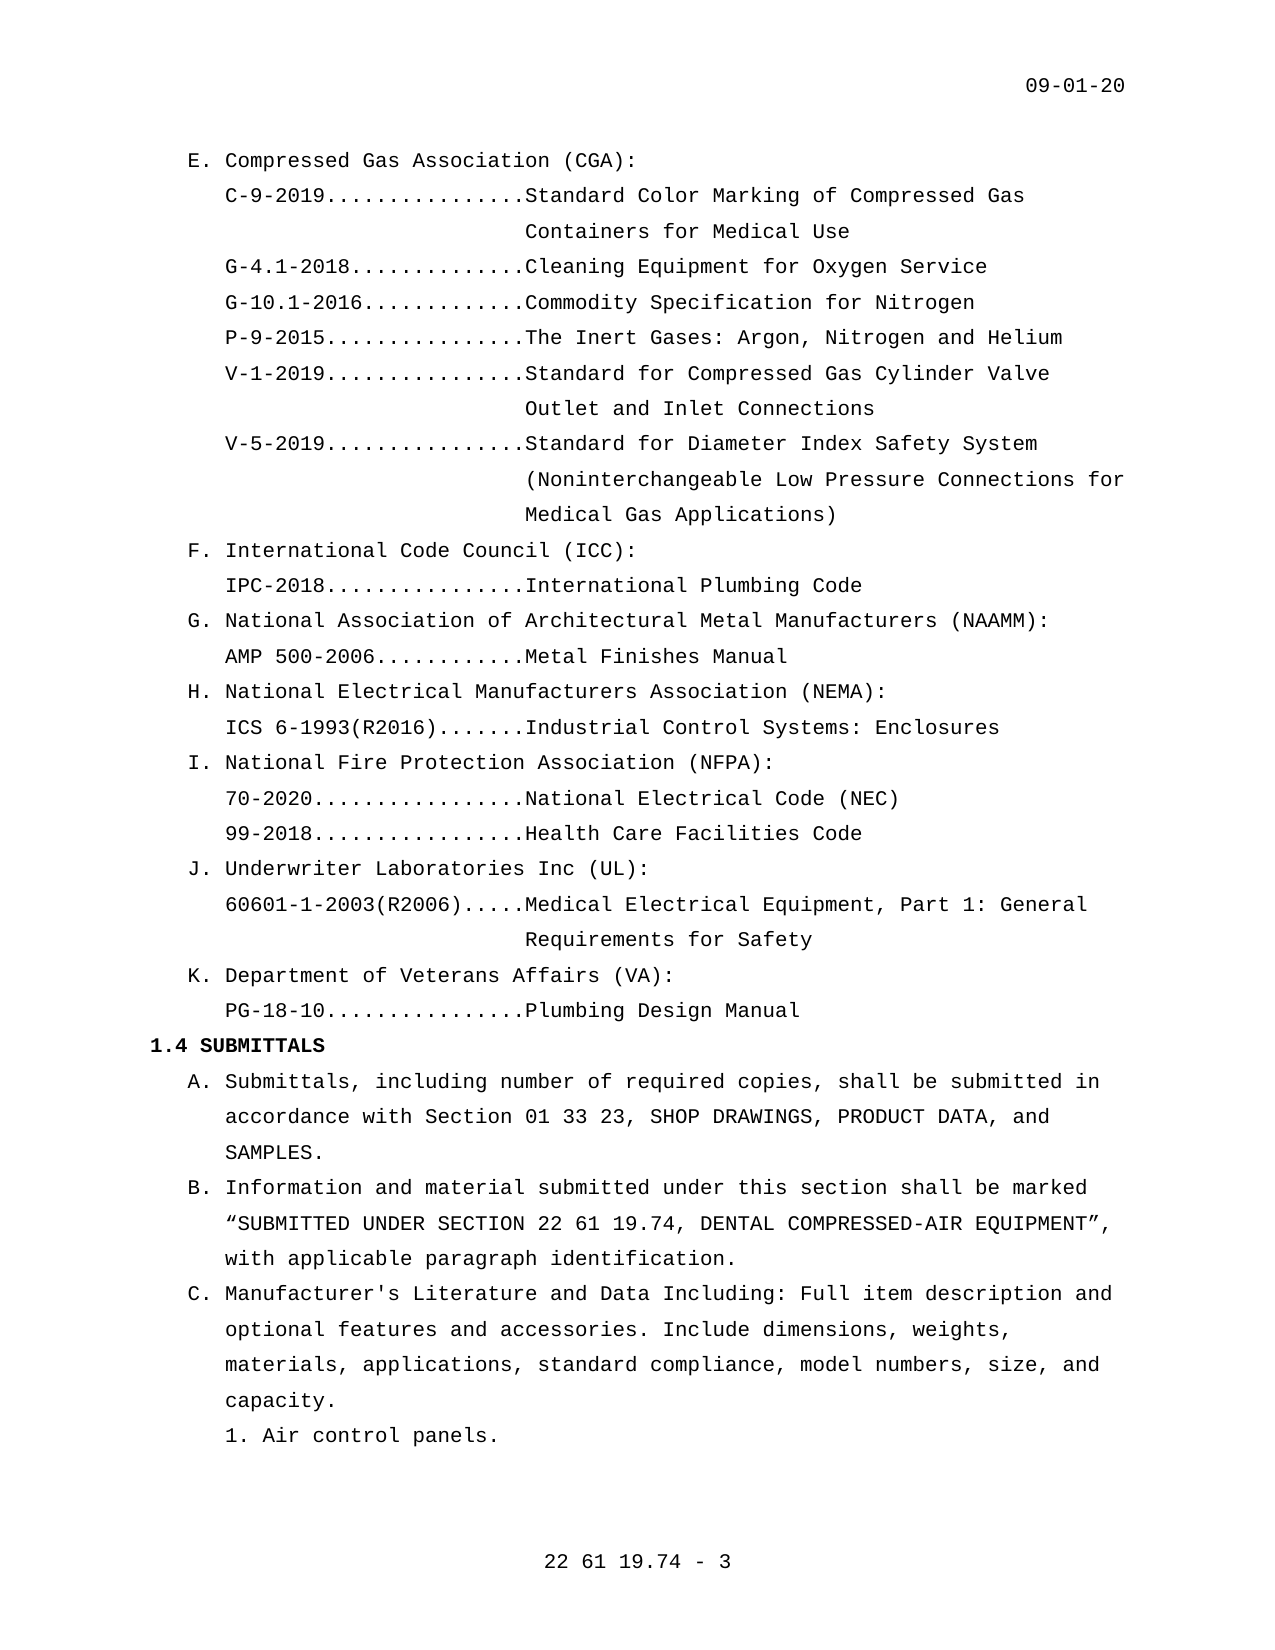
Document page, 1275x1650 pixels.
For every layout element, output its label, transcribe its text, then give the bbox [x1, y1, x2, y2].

text Air control panels. [225, 1425, 1125, 1449]
text AMP 500-2006 Metal Finishes Manual [225, 646, 1125, 669]
text Information and material submitted under this section shall be marked “SUBMITTED UNDER SECTION 22 61 19.74, DENTAL COMPRESSED-AIR EQUIPMENT”, with applicable paragraph identification. [187, 1177, 1125, 1272]
text Department of Veterans Affairs (VA): [187, 964, 1125, 988]
text 70-2020 National Electrical Code (NEC) [225, 787, 1125, 811]
text V-5-2019 Standard for Diameter Index Safety System (Noninterchangeable Low Pressure Connections for Medical Gas Applications) [225, 433, 1125, 528]
text IPC-2018 International Plumbing Code [225, 575, 1125, 599]
text G-10.1-2016 Commodity Specification for Nitrogen [225, 292, 1125, 315]
text SUBMITTALS [150, 1035, 1125, 1059]
text Compressed Gas Association (CGA): [187, 150, 1125, 174]
text ICS 6-1993(R2016) Industrial Control Systems: Enclosures [225, 717, 1125, 740]
text Underwriter Laboratories Inc (UL): [187, 858, 1125, 882]
text 60601-1-2003(R2006) Medical Electrical Equipment, Part 1: General Requirements for Safety [225, 894, 1125, 953]
text 99-2018 Health Care Facilities Code [225, 823, 1125, 847]
text C-9-2019 Standard Color Marking of Compressed Gas Containers for Medical Use [225, 185, 1125, 244]
text National Association of Architectural Metal Manufacturers (NAAMM): [187, 610, 1125, 634]
text G-4.1-2018 Cleaning Equipment for Oxygen Service [225, 256, 1125, 280]
text National Electrical Manufacturers Association (NEMA): [187, 681, 1125, 705]
text National Fire Protection Association (NFPA): [187, 752, 1125, 776]
text International Code Council (ICC): [187, 539, 1125, 563]
text Submittals, including number of required copies, shall be submitted in accordance with Section 01 33 23, SHOP DRAWINGS, PRODUCT DATA, and SAMPLES. [187, 1071, 1125, 1165]
text V-1-2019 Standard for Compressed Gas Cylinder Valve Outlet and Inlet Connections [225, 362, 1125, 422]
text Manufacturer's Literature and Data Including: Full item description and optional features and accessories. Include dimensions, weights, materials, applications, standard compliance, model numbers, size, and capacity. [187, 1283, 1125, 1413]
text PG-18-10 Plumbing Design Manual [225, 1000, 1125, 1024]
text P-9-2015 The Inert Gases: Argon, Nitrogen and Helium [225, 327, 1125, 351]
